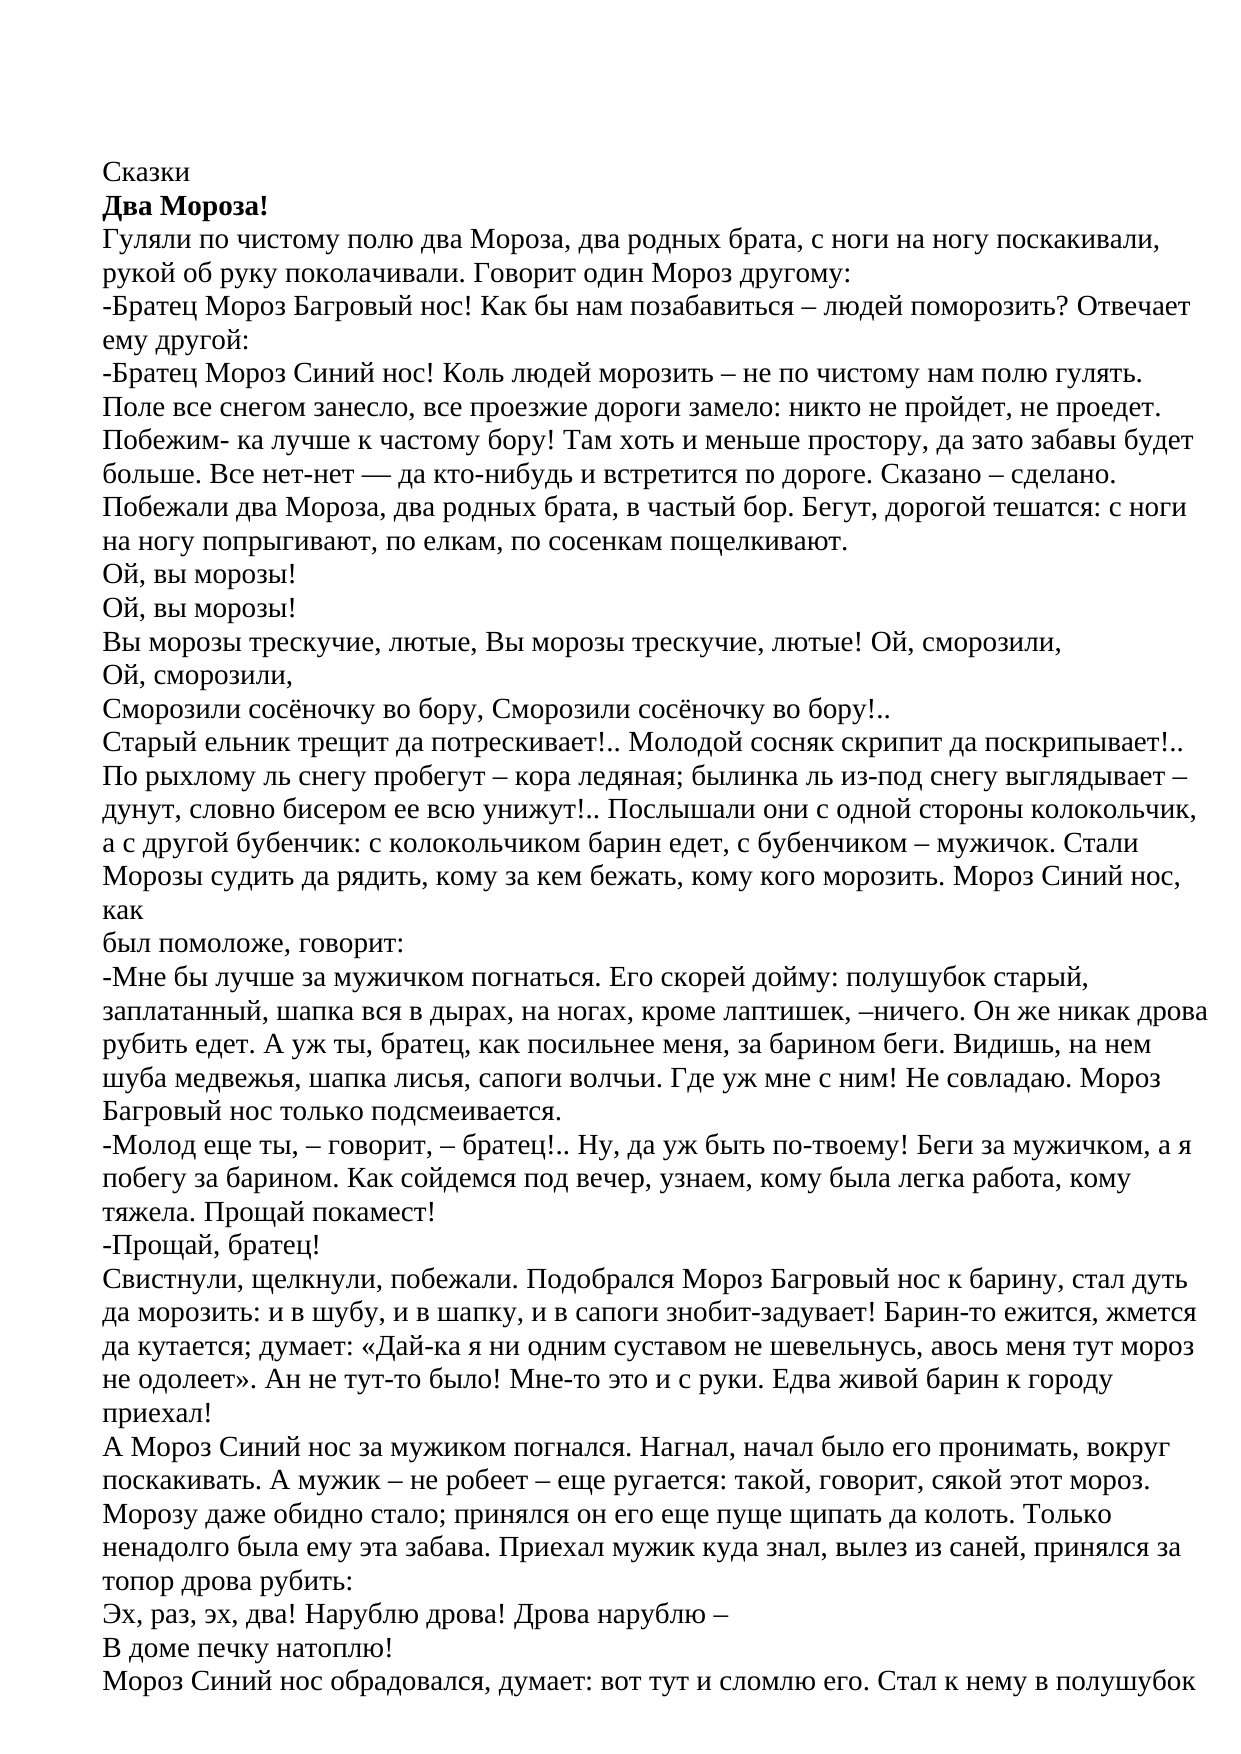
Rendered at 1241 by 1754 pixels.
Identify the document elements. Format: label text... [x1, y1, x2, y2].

text Ой, вы морозы! [102, 590, 1209, 624]
list -Братец Мороз Багровый нос! Как бы нам позабавиться – людей поморозить? Отвечает ему другой: [102, 288, 1209, 355]
list -Прощай, братец! [102, 1227, 1209, 1261]
list -Братец Мороз Синий нос! Коль людей морозить – не по чистому нам полю гулять. Поле все снегом занесло, все проезжие дороги замело: никто не пройдет, не проедет. Побежим- ка лучше к частому бору! Там хоть и меньше простору, да зато забавы будет больше. Все нет-нет — да кто-нибудь и встретится по дороге. Сказано – сделано. Побежали два Мороза, два родных брата, в частый бор. Бегут, дорогой тешатся: с ноги на ногу попрыгивают, по елкам, по сосенкам пощелкивают. [102, 355, 1209, 557]
text Ой, сморозили, [102, 657, 1209, 691]
text Сморозили сосёночку во бору, Сморозили сосёночку во бору!.. [102, 691, 1209, 724]
list -Молод еще ты, – говорит, – братец!.. Ну, да уж быть по-твоему! Беги за мужичком, а я побегу за барином. Как сойдемся под вечер, узнаем, кому была легка работа, кому тяжела. Прощай покамест! [102, 1127, 1209, 1227]
text Свистнули, щелкнули, побежали. Подобрался Мороз Багровый нос к барину, стал дуть да морозить: и в шубу, и в шапку, и в сапоги знобит-задувает! Барин-то ежится, жмется да кутается; думает: «Дай-ка я ни одним суставом не шевельнусь, авось меня тут мороз не одолеет». Ан не тут-то было! Мне-то это и с руки. Едва живой барин к городу приехал! [102, 1261, 1209, 1429]
text В доме печку натоплю! [102, 1630, 1209, 1663]
text Старый ельник трещит да потрескивает!.. Молодой сосняк скрипит да поскрипывает!.. По рыхлому ль снегу пробегут – кора ледяная; былинка ль из-под снегу выглядывает –дунут, словно бисером ее всю унижут!.. Послышали они с одной стороны колокольчик, а с другой бубенчик: с колокольчиком барин едет, с бубенчиком – мужичок. Стали Морозы судить да рядить, кому за кем бежать, кому кого морозить. Мороз Синий нос, как [102, 724, 1209, 926]
text был помоложе, говорит: [102, 926, 1209, 959]
text Сказки [102, 154, 1209, 188]
subtitle Два Мороза! [102, 188, 1209, 221]
text Гуляли по чистому полю два Мороза, два родных брата, с ноги на ногу поскакивали, рукой об руку поколачивали. Говорит один Мороз другому: [102, 221, 1209, 288]
text Ой, вы морозы! [102, 557, 1209, 590]
list -Мне бы лучше за мужичком погнаться. Его скорей дойму: полушубок старый, заплатанный, шапка вся в дырах, на ногах, кроме лаптишек, –ничего. Он же никак дрова рубить едет. А уж ты, братец, как посильнее меня, за барином беги. Видишь, на нем шуба медвежья, шапка лисья, сапоги волчьи. Где уж мне с ним! Не совладаю. Мороз Багровый нос только подсмеивается. [102, 959, 1209, 1127]
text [102, 1663, 1209, 1697]
text А Мороз Синий нос за мужиком погнался. Нагнал, начал было его пронимать, вокруг поскакивать. А мужик – не робеет – еще ругается: такой, говорит, сякой этот мороз. Морозу даже обидно стало; принялся он его еще пуще щипать да колоть. Только ненадолго была ему эта забава. Приехал мужик куда знал, вылез из саней, принялся за топор дрова рубить: [102, 1429, 1209, 1596]
text Эх, раз, эх, два! Нарублю дрова! Дрова нарублю – [102, 1596, 1209, 1630]
text Вы морозы трескучие, лютые, Вы морозы трескучие, лютые! Ой, сморозили, [102, 624, 1209, 657]
